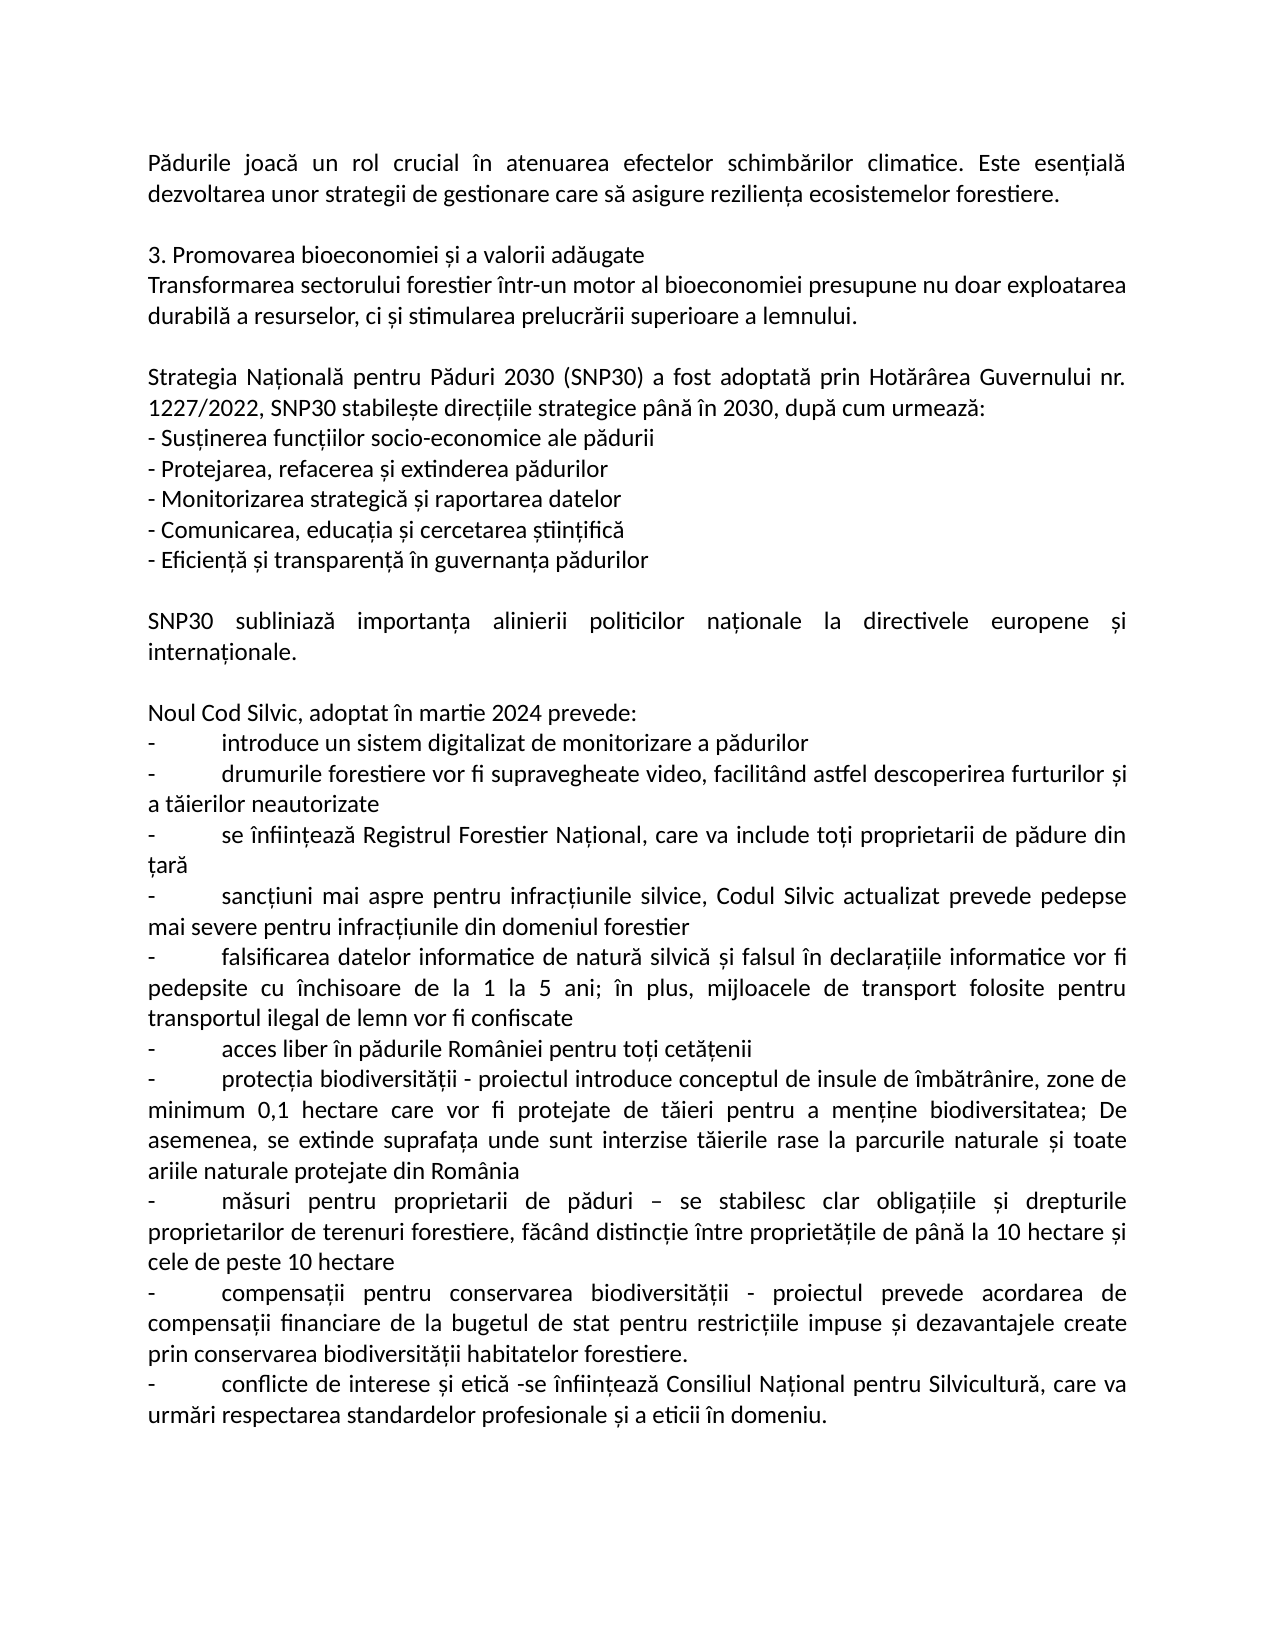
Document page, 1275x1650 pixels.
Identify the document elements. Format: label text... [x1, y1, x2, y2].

text 3. Promovarea bioeconomiei și a valorii adăugate [148, 239, 1127, 270]
text - Monitorizarea strategică și raportarea datelor [148, 483, 1127, 514]
text - Susținerea funcțiilor socio-economice ale pădurii [148, 422, 1127, 453]
text - măsuri pentru proprietarii de păduri – se stabilesc clar obligaţiile şi drepturile proprietarilor de terenuri forestiere, făcând distincţie între proprietăţile de până la 10 hectare şi cele de peste 10 hectare [148, 1185, 1127, 1277]
text - sancţiuni mai aspre pentru infracţiunile silvice, Codul Silvic actualizat prevede pedepse mai severe pentru infracţiunile din domeniul forestier [148, 880, 1127, 941]
text - protecţia biodiversităţii - proiectul introduce conceptul de insule de îmbătrânire, zone de minimum 0,1 hectare care vor fi protejate de tăieri pentru a menţine biodiversitatea; De asemenea, se extinde suprafaţa unde sunt interzise tăierile rase la parcurile naturale şi toate ariile naturale protejate din România [148, 1063, 1127, 1185]
text - introduce un sistem digitalizat de monitorizare a pădurilor [148, 727, 1127, 758]
text - compensaţii pentru conservarea biodiversităţii - proiectul prevede acordarea de compensaţii financiare de la bugetul de stat pentru restricţiile impuse şi dezavantajele create prin conservarea biodiversităţii habitatelor forestiere. [148, 1277, 1127, 1368]
text Pădurile joacă un rol crucial în atenuarea efectelor schimbărilor climatice. Este esențială dezvoltarea unor strategii de gestionare care să asigure reziliența ecosistemelor forestiere. [148, 148, 1127, 209]
text - Protejarea, refacerea și extinderea pădurilor [148, 453, 1127, 483]
text Transformarea sectorului forestier într-un motor al bioeconomiei presupune nu doar exploatarea durabilă a resurselor, ci și stimularea prelucrării superioare a lemnului. [148, 270, 1127, 331]
text - drumurile forestiere vor fi supravegheate video, facilitând astfel descoperirea furturilor şi a tăierilor neautorizate [148, 758, 1127, 819]
text Strategia Națională pentru Păduri 2030 (SNP30) a fost adoptată prin Hotărârea Guvernului nr. 1227/2022, SNP30 stabilește direcțiile strategice până în 2030, după cum urmează: [148, 361, 1127, 422]
text - falsificarea datelor informatice de natură silvică şi falsul în declaraţiile informatice vor fi pedepsite cu închisoare de la 1 la 5 ani; în plus, mijloacele de transport folosite pentru transportul ilegal de lemn vor fi confiscate [148, 941, 1127, 1033]
text - se înfiinţează Registrul Forestier Naţional, care va include toţi proprietarii de pădure din ţară [148, 819, 1127, 880]
text - Comunicarea, educația și cercetarea științifică [148, 514, 1127, 544]
text - Eficiență și transparență în guvernanța pădurilor [148, 544, 1127, 575]
text Noul Cod Silvic, adoptat în martie 2024 prevede: [148, 697, 1127, 727]
text SNP30 subliniază importanța alinierii politicilor naționale la directivele europene și internaționale. [148, 605, 1127, 666]
text - conflicte de interese şi etică -se înfiinţează Consiliul Naţional pentru Silvicultură, care va urmări respectarea standardelor profesionale şi a eticii în domeniu. [148, 1368, 1127, 1429]
text - acces liber în pădurile României pentru toţi cetăţenii [148, 1033, 1127, 1063]
